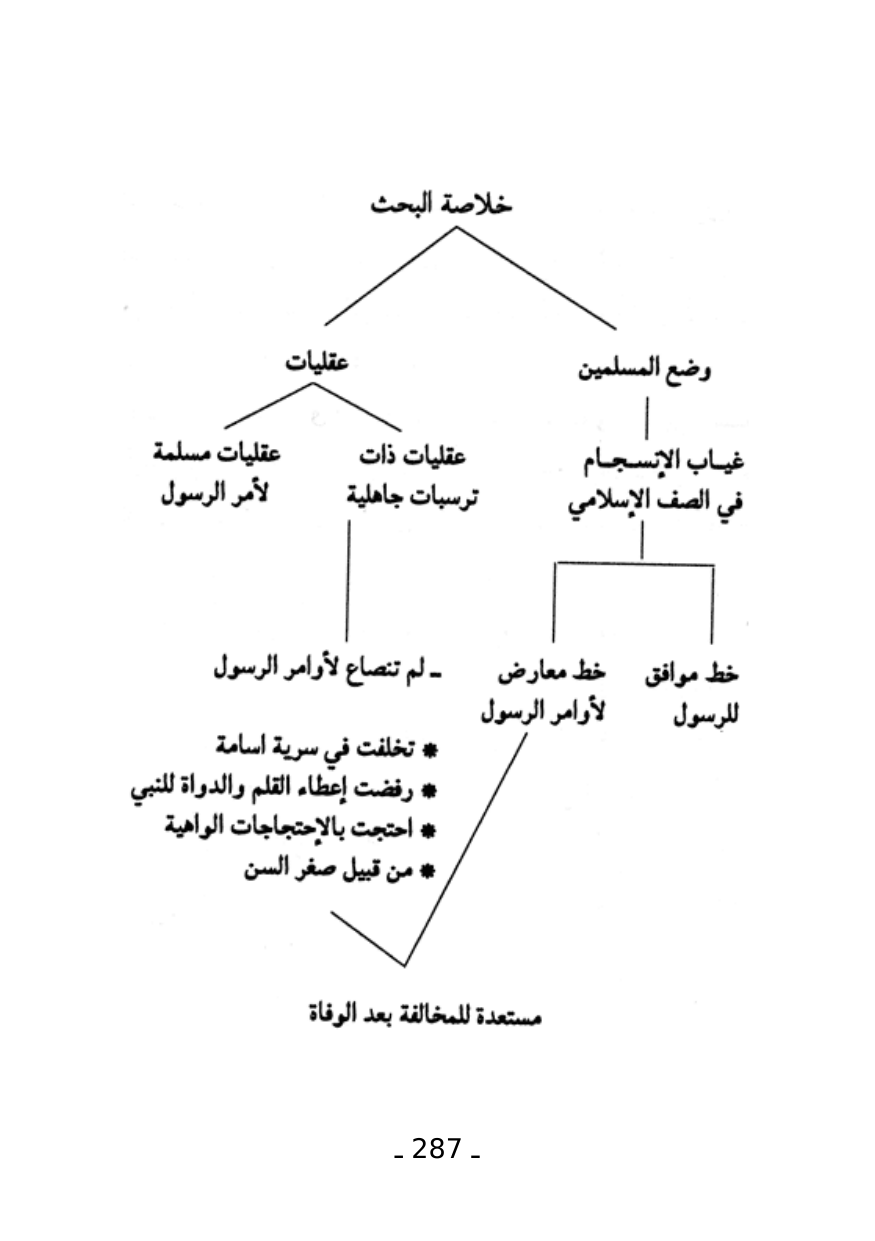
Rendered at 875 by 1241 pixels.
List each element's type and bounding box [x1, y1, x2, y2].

picture [119, 112, 754, 1117]
